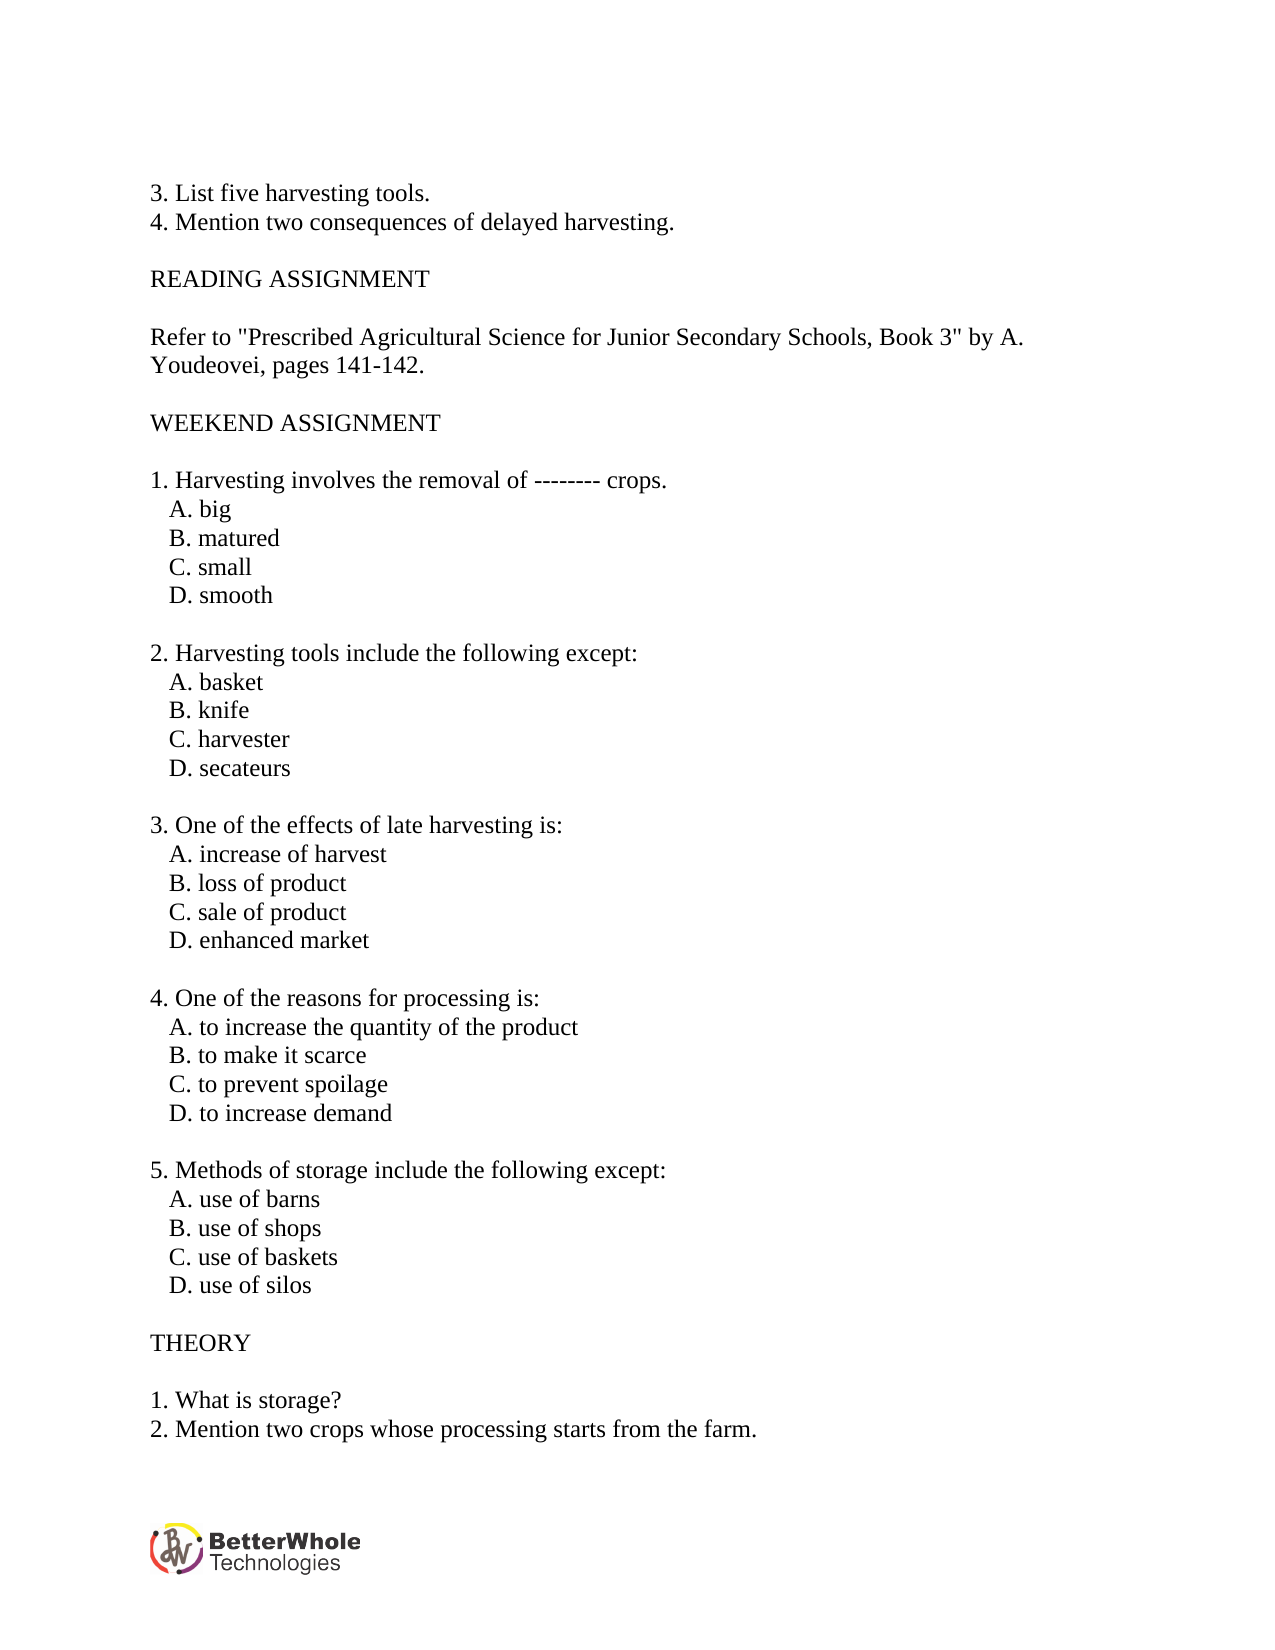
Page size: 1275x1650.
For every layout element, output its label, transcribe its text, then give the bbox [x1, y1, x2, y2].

text C. harvester [150, 724, 1125, 753]
text D. use of silos [150, 1271, 1125, 1299]
text B. matured [150, 523, 1125, 552]
text 1. What is storage? [150, 1386, 1125, 1414]
text A. big [150, 494, 1125, 523]
text 3. List five harvesting tools. [150, 178, 1125, 207]
text A. to increase the quantity of the product [150, 1012, 1125, 1041]
text B. loss of product [150, 868, 1125, 897]
text 3. One of the effects of late harvesting is: [150, 811, 1125, 839]
text READING ASSIGNMENT [150, 264, 1125, 293]
text A. basket [150, 667, 1125, 696]
text A. use of barns [150, 1184, 1125, 1213]
text C. sale of product [150, 897, 1125, 926]
text 1. Harvesting involves the removal of -------- crops. [150, 466, 1125, 494]
text B. use of shops [150, 1213, 1125, 1242]
text B. to make it scarce [150, 1041, 1125, 1069]
text D. smooth [150, 581, 1125, 609]
text C. small [150, 552, 1125, 581]
text Refer to "Prescribed Agricultural Science for Junior Secondary Schools, Book 3" by A. Youdeovei, pages 141-142. [150, 322, 1125, 379]
text C. use of baskets [150, 1242, 1125, 1271]
text THEORY [150, 1328, 1125, 1357]
text D. enhanced market [150, 926, 1125, 954]
text B. knife [150, 696, 1125, 724]
text 4. One of the reasons for processing is: [150, 983, 1125, 1012]
text 2. Harvesting tools include the following except: [150, 638, 1125, 667]
text 4. Mention two consequences of delayed harvesting. [150, 207, 1125, 236]
text 5. Methods of storage include the following except: [150, 1156, 1125, 1184]
text C. to prevent spoilage [150, 1069, 1125, 1098]
text D. to increase demand [150, 1098, 1125, 1127]
text D. secateurs [150, 753, 1125, 782]
text 2. Mention two crops whose processing starts from the farm. [150, 1414, 1125, 1443]
text A. increase of harvest [150, 839, 1125, 868]
picture [150, 1523, 360, 1575]
text WEEKEND ASSIGNMENT [150, 408, 1125, 437]
